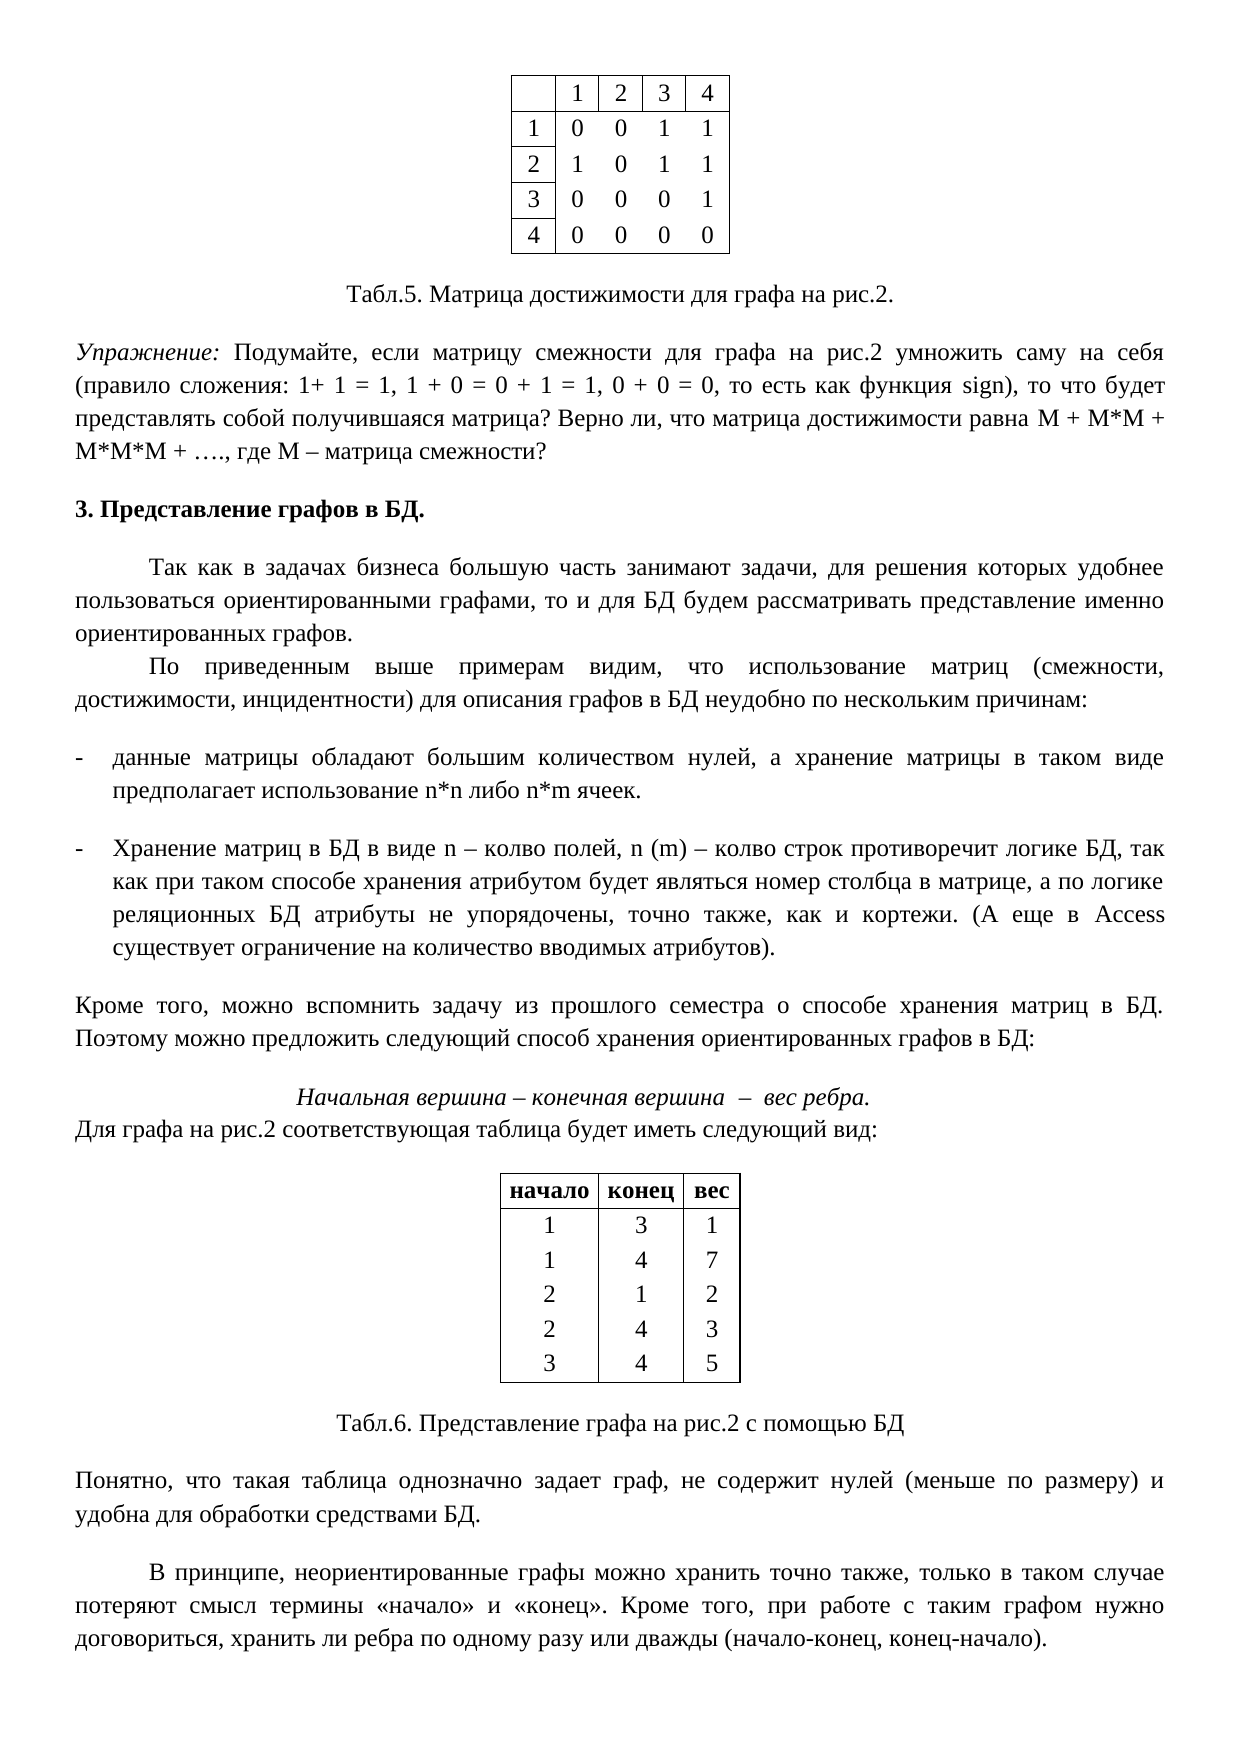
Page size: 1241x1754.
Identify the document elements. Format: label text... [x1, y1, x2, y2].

table_cell 1 [684, 1209, 739, 1244]
table_cell 4 [599, 1347, 683, 1382]
table_header 3 [643, 76, 685, 111]
text По приведенным выше примерам видим, что использование матриц (смежности, достижимости, инцидентности) для описания графов в БД неудобно по нескольким причинам: [75, 651, 1165, 713]
table_cell 0 [686, 218, 729, 253]
table_cell 3 [599, 1209, 683, 1244]
text Кроме того, можно вспомнить задачу из прошлого семестра о способе хранения матриц в БД. Поэтому можно предложить следующий способ хранения ориентированных графов в БД: [75, 991, 1165, 1052]
table_cell 3 [684, 1313, 739, 1347]
table_cell 1 [686, 182, 729, 217]
table_cell 4 [512, 219, 555, 253]
table_cell 0 [599, 218, 642, 253]
table_header 1 [556, 76, 598, 111]
table_cell 1 [686, 112, 729, 146]
table_cell 3 [512, 183, 555, 217]
list данные матрицы обладают большим количеством нулей, а хранение матрицы в таком виде предполагает использование n*n либо n*m ячеек. [75, 742, 1165, 804]
table_header [512, 76, 555, 111]
table_header конец [599, 1174, 683, 1208]
table_cell 1 [643, 146, 686, 182]
table_cell 0 [556, 182, 599, 217]
table_cell 1 [686, 146, 729, 182]
text Табл.6. Представление графа на рис.2 с помощью БД [75, 1408, 1165, 1436]
text В принципе, неориентированные графы можно хранить точно также, только в таком случае потеряют смысл термины «начало» и «конец». Кроме того, при работе с таким графом нужно договориться, хранить ли ребра по одному разу или дважды (начало-конец, конец-начало). [75, 1557, 1165, 1651]
table_header 2 [599, 76, 642, 111]
table_cell 3 [501, 1347, 598, 1382]
table_cell 1 [501, 1209, 598, 1244]
table_cell 0 [599, 112, 642, 146]
table_cell 2 [501, 1313, 598, 1347]
table_cell 1 [501, 1244, 598, 1278]
table_header вес [684, 1174, 739, 1208]
table_cell 0 [643, 182, 686, 217]
table_cell 0 [599, 182, 642, 217]
table_cell 0 [643, 218, 686, 253]
table_cell 0 [599, 146, 642, 182]
table_cell 1 [556, 146, 599, 182]
text Табл.5. Матрица достижимости для графа на рис.2. [75, 279, 1165, 308]
table_cell 2 [501, 1278, 598, 1313]
table_cell 1 [643, 112, 686, 146]
table_cell 2 [512, 147, 555, 182]
text Упражнение: Подумайте, если матрицу смежности для графа на рис.2 умножить саму на себя (правило сложения: 1+ 1 = 1, 1 + 0 = 0 + 1 = 1, 0 + 0 = 0, то есть как функция sign), то что будет представлять собой получившаяся матрица? Верно ли, что матрица достижимости равна M + M*M + M*M*M + …., где M – матрица смежности? [75, 337, 1165, 465]
text Понятно, что такая таблица однозначно задает граф, не содержит нулей (меньше по размеру) и удобна для обработки средствами БД. [75, 1466, 1165, 1527]
table_cell 4 [599, 1244, 683, 1278]
table_cell 0 [556, 218, 599, 253]
text Для графа на рис.2 соответствующая таблица будет иметь следующий вид: [75, 1114, 1165, 1143]
table_cell 5 [684, 1347, 739, 1382]
table_cell 7 [684, 1244, 739, 1278]
table_cell 1 [599, 1278, 683, 1313]
table_cell 4 [599, 1313, 683, 1347]
table_header 4 [686, 76, 729, 111]
table_cell 1 [512, 112, 555, 146]
text Начальная вершина – конечная вершина – вес ребра. [222, 1082, 1165, 1110]
text Так как в задачах бизнеса большую часть занимают задачи, для решения которых удобнее пользоваться ориентированными графами, то и для БД будем рассматривать представление именно ориентированных графов. [75, 552, 1165, 647]
table_cell 0 [556, 112, 599, 146]
list Хранение матриц в БД в виде n – колво полей, n (m) – колво строк противоречит логике БД, так как при таком способе хранения атрибутом будет являться номер столбца в матрице, а по логике реляционных БД атрибуты не упорядочены, точно также, как и кортежи. (А еще в Access существует ограничение на количество вводимых атрибутов). [75, 833, 1165, 961]
text 3. Представление графов в БД. [75, 494, 1165, 523]
table_cell 2 [684, 1278, 739, 1313]
table_header начало [501, 1174, 598, 1208]
